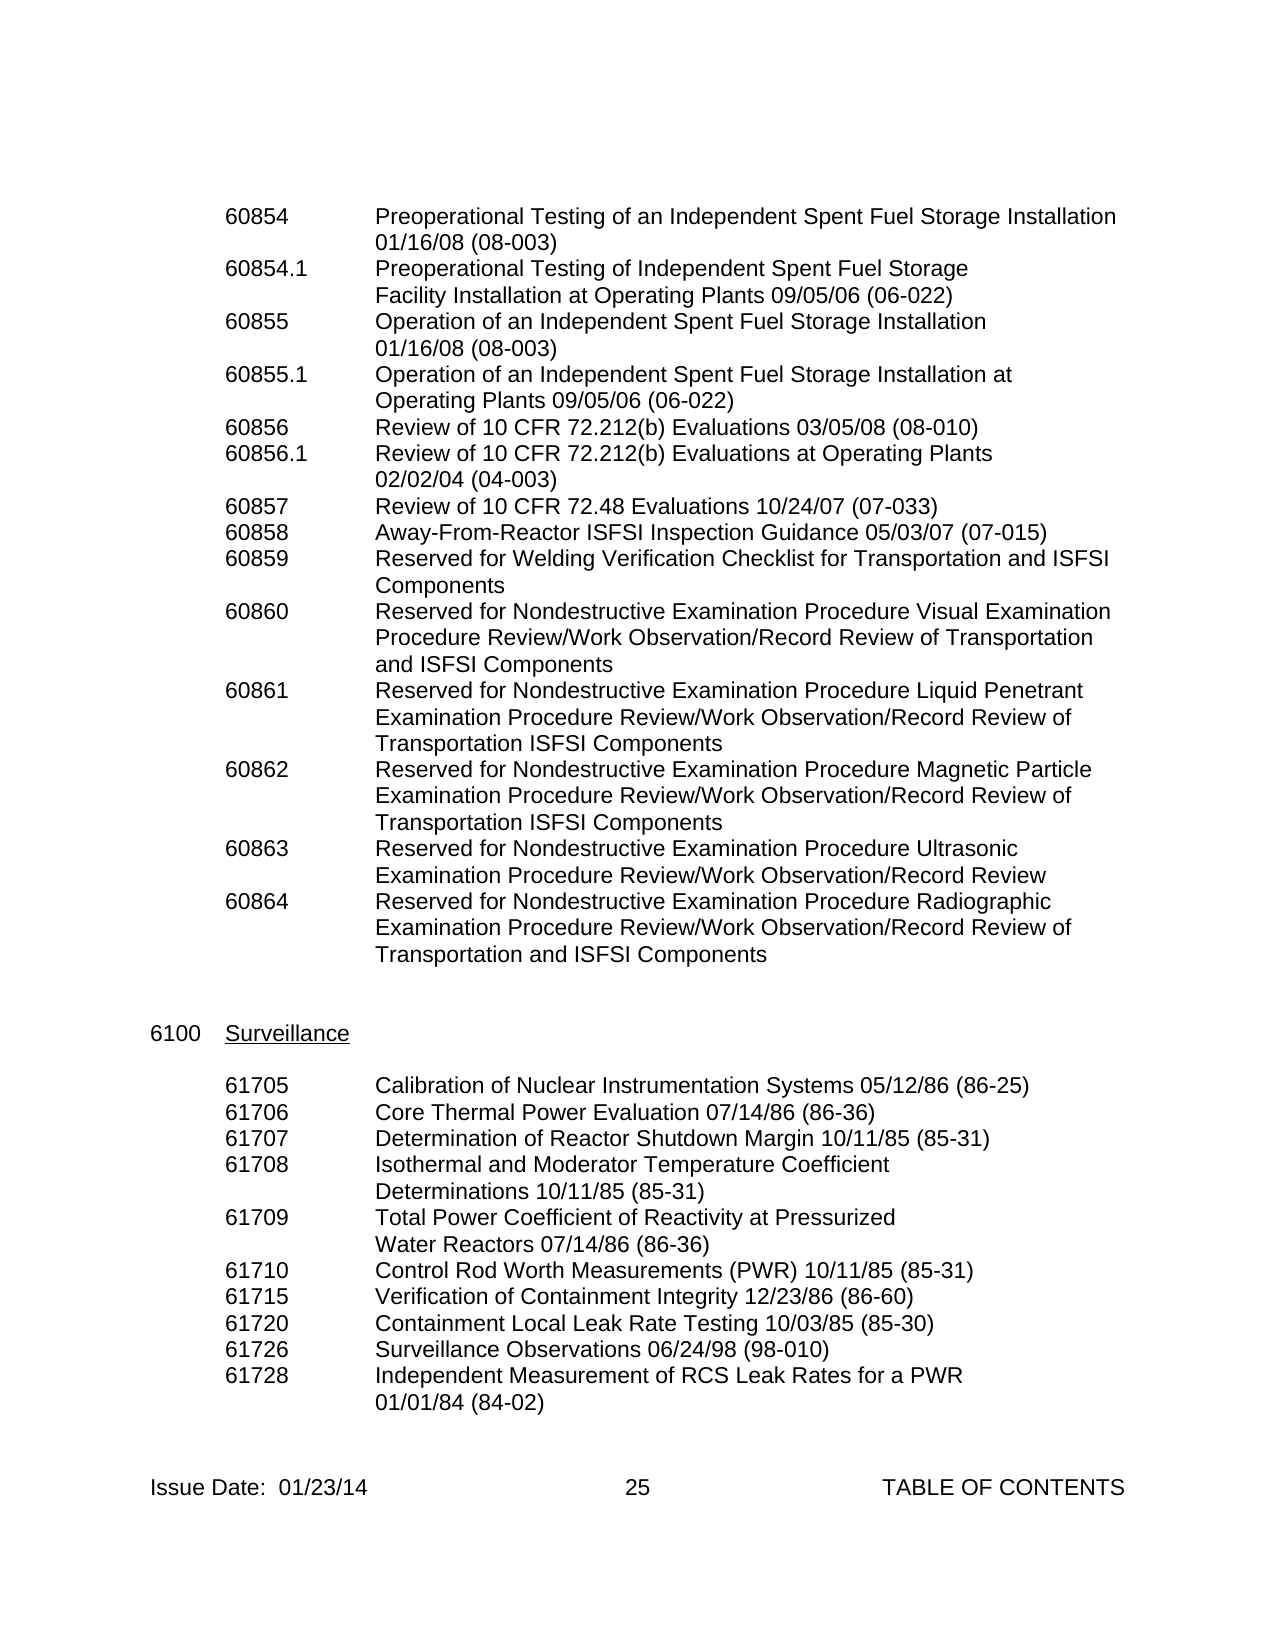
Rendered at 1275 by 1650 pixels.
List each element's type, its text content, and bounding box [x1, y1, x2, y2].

text 61709 Total Power Coefficient of Reactivity at Pressurized [150, 1204, 1125, 1231]
text 6100 Surveillance [150, 1020, 1125, 1046]
text 60863 Reserved for Nondestructive Examination Procedure Ultrasonic Examination Procedure Review/Work Observation/Record Review [150, 835, 1125, 888]
text 60862 Reserved for Nondestructive Examination Procedure Magnetic Particle Examination Procedure Review/Work Observation/Record Review of Transportation ISFSI Components [150, 756, 1125, 835]
text 61705 Calibration of Nuclear Instrumentation Systems 05/12/86 (86-25) [150, 1072, 1125, 1099]
text 61720 Containment Local Leak Rate Testing 10/03/85 (85-30) [150, 1309, 1125, 1336]
text 60864 Reserved for Nondestructive Examination Procedure Radiographic Examination Procedure Review/Work Observation/Record Review of Transportation and ISFSI Components [150, 888, 1125, 967]
text 60854 Preoperational Testing of an Independent Spent Fuel Storage Installation 01/16/08 (08-003) [150, 203, 1125, 255]
text 61706 Core Thermal Power Evaluation 07/14/86 (86-36) [150, 1099, 1125, 1125]
text 60859 Reserved for Welding Verification Checklist for Transportation and ISFSI Components [150, 545, 1125, 598]
text 01/16/08 (08-003) [150, 334, 1125, 361]
text 61726 Surveillance Observations 06/24/98 (98-010) [150, 1336, 1125, 1362]
text 60857 Review of 10 CFR 72.48 Evaluations 10/24/07 (07-033) [150, 493, 1125, 519]
text Water Reactors 07/14/86 (86-36) [150, 1231, 1125, 1257]
text 02/02/04 (04-003) [150, 466, 1125, 493]
text 60855.1 Operation of an Independent Spent Fuel Storage Installation at [150, 361, 1125, 387]
text 61707 Determination of Reactor Shutdown Margin 10/11/85 (85-31) [150, 1125, 1125, 1151]
text Operating Plants 09/05/06 (06-022) [150, 387, 1125, 413]
text 61728 Independent Measurement of RCS Leak Rates for a PWR [150, 1362, 1125, 1389]
text 60860 Reserved for Nondestructive Examination Procedure Visual Examination Procedure Review/Work Observation/Record Review of Transportation and ISFSI Components [150, 598, 1125, 677]
text 01/01/84 (84-02) [150, 1389, 1125, 1415]
text 61710 Control Rod Worth Measurements (PWR) 10/11/85 (85-31) [150, 1257, 1125, 1283]
text Determinations 10/11/85 (85-31) [150, 1178, 1125, 1204]
text 60858 Away-From-Reactor ISFSI Inspection Guidance 05/03/07 (07-015) [150, 519, 1125, 545]
text 61715 Verification of Containment Integrity 12/23/86 (86-60) [150, 1283, 1125, 1309]
text 60861 Reserved for Nondestructive Examination Procedure Liquid Penetrant Examination Procedure Review/Work Observation/Record Review of Transportation ISFSI Components [150, 677, 1125, 756]
text Facility Installation at Operating Plants 09/05/06 (06-022) [150, 282, 1125, 308]
text 61708 Isothermal and Moderator Temperature Coefficient [150, 1151, 1125, 1178]
text 60855 Operation of an Independent Spent Fuel Storage Installation [150, 308, 1125, 334]
text 60856.1 Review of 10 CFR 72.212(b) Evaluations at Operating Plants [150, 440, 1125, 466]
text 60856 Review of 10 CFR 72.212(b) Evaluations 03/05/08 (08-010) [150, 413, 1125, 440]
text 60854.1 Preoperational Testing of Independent Spent Fuel Storage [150, 255, 1125, 282]
